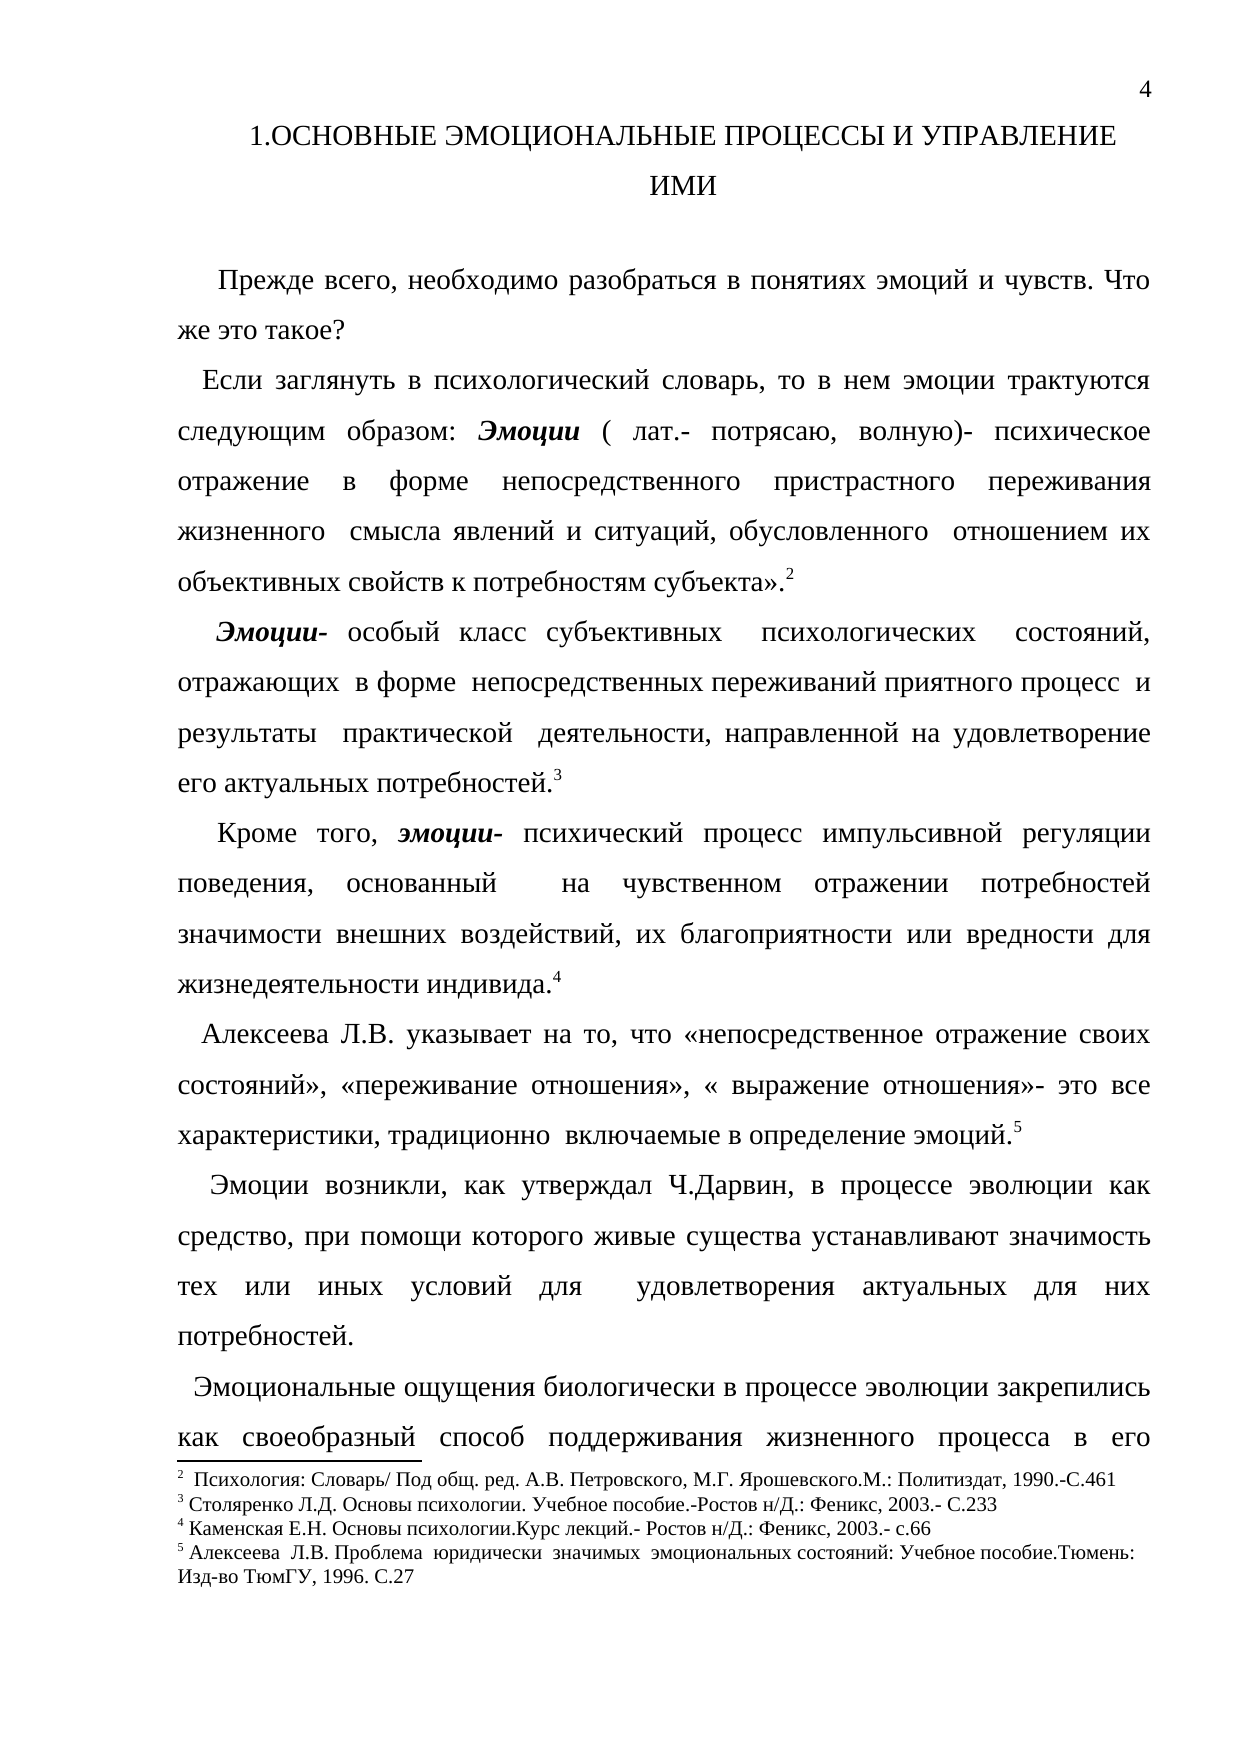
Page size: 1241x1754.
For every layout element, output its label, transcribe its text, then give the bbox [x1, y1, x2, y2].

text 1.ОСНОВНЫЕ ЭМОЦИОНАЛЬНЫЕ ПРОЦЕССЫ И УПРАВЛЕНИЕ ИМИ [215, 118, 1152, 202]
text Алексеева Л.В. указывает на то, что «непосредственное отражение своих состояний», «переживание отношения», « выражение отношения»- это все характеристики, традиционно включаемые в определение эмоций. [177, 1017, 1152, 1151]
text Кроме того, эмоции- психический процесс импульсивной регуляции поведения, основанный на чувственном отражении потребностей значимости внешних воздействий, их благоприятности или вредности для жизнедеятельности индивида. [177, 815, 1152, 1000]
text Если заглянуть в психологический словарь, то в нем эмоции трактуются следующим образом: Эмоции ( лат.- потрясаю, волную)- психическое отражение в форме непосредственного пристрастного переживания жизненного смысла явлений и ситуаций, обусловленного отношением их объективных свойств к потребностям субъекта». [177, 362, 1152, 597]
text Эмоции- особый класс субъективных психологических состояний, отражающих в форме непосредственных переживаний приятного процесс и результаты практической деятельности, направленной на удовлетворение его актуальных потребностей. [177, 614, 1152, 798]
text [177, 1369, 1152, 1453]
text Прежде всего, необходимо разобраться в понятиях эмоций и чувств. Что же это такое? [177, 262, 1152, 346]
text Эмоции возникли, как утверждал Ч.Дарвин, в процессе эволюции как средство, при помощи которого живые существа устанавливают значимость тех или иных условий для удовлетворения актуальных для них потребностей. [177, 1167, 1152, 1352]
